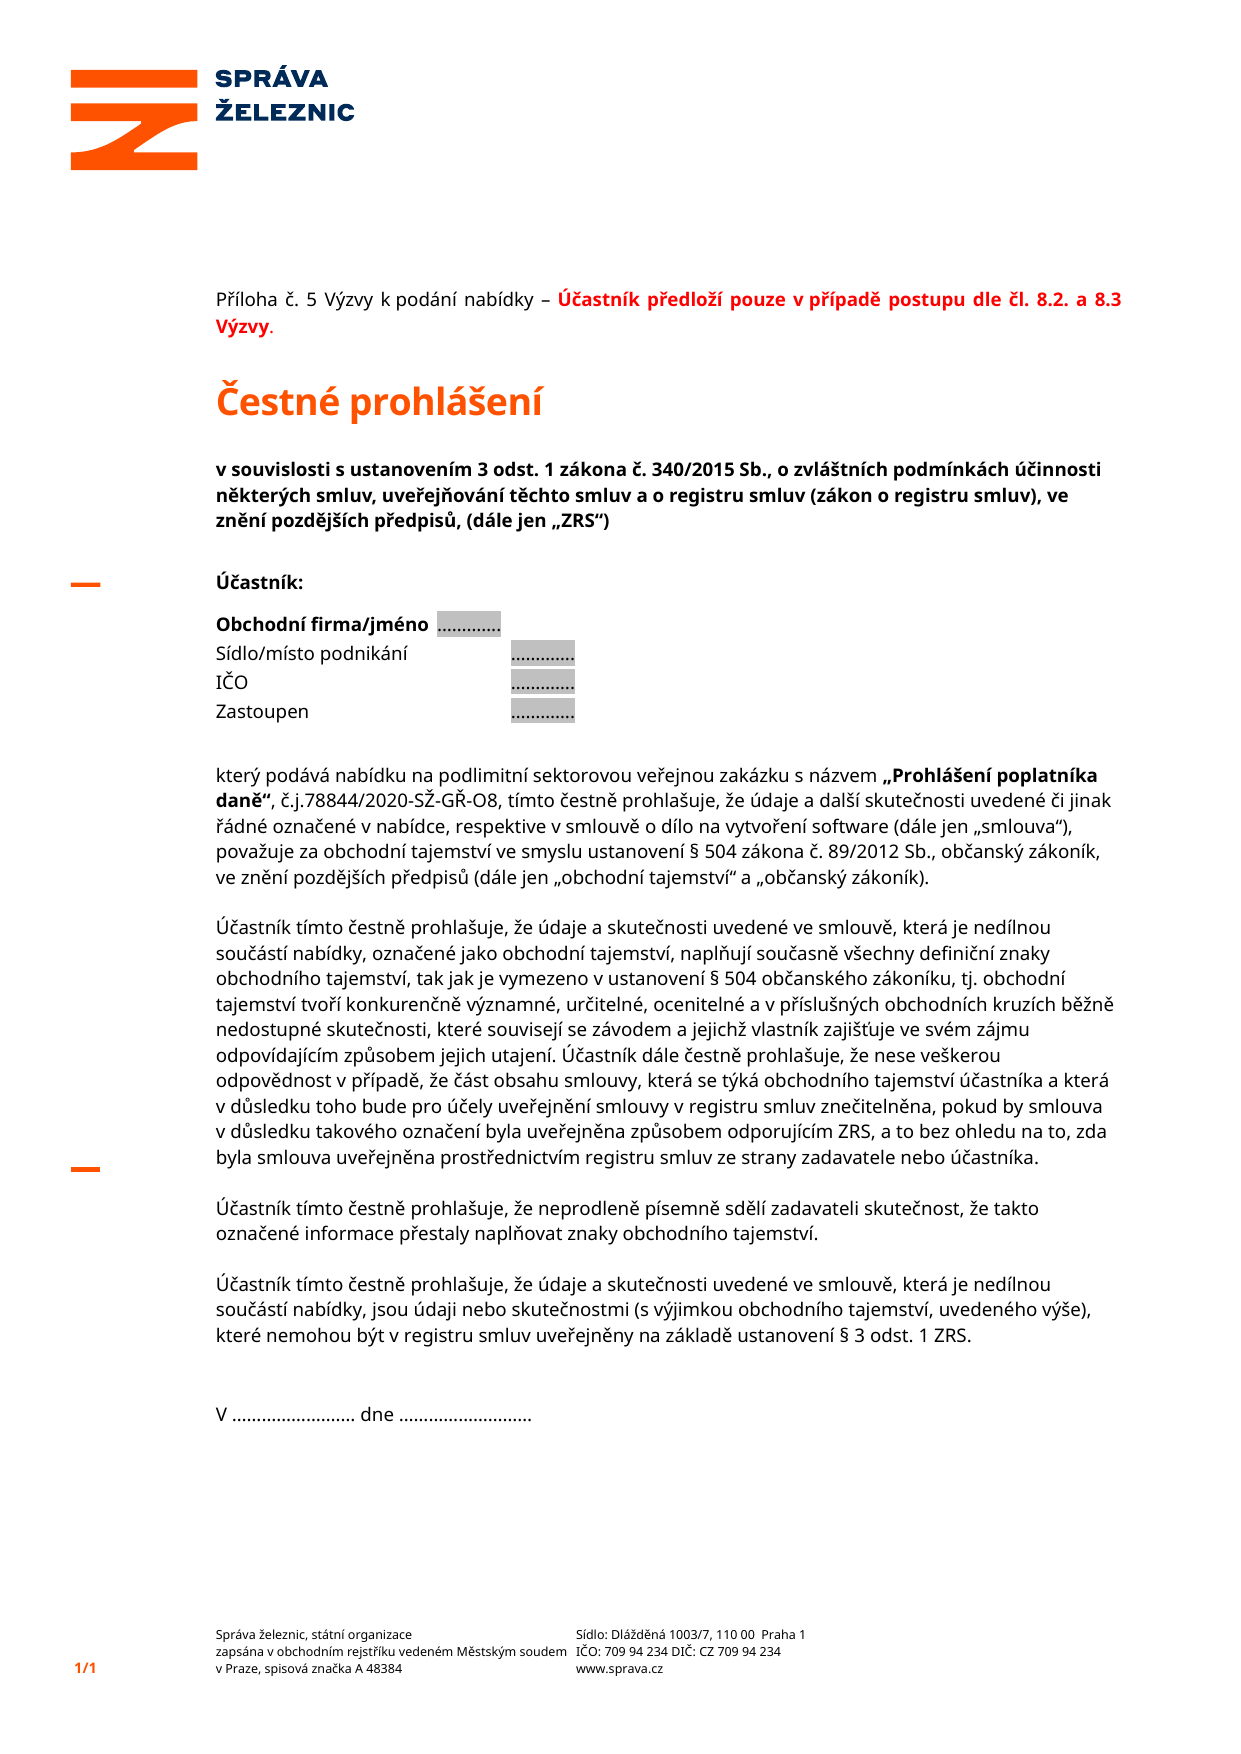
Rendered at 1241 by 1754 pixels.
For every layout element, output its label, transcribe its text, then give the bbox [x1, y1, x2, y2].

text Účastník: [216, 565, 1122, 596]
text V ………………….… dne ……………………… [216, 1398, 1121, 1427]
text Účastník tímto čestně prohlašuje, že údaje a skutečnosti uvedené ve smlouvě, která je nedílnou součástí nabídky, jsou údaji nebo skutečnostmi (s výjimkou obchodního tajemství, uvedeného výše), které nemohou být v registru smluv uveřejněny na základě ustanovení § 3 odst. 1 ZRS. [216, 1271, 1122, 1347]
text IČO …………. [216, 666, 1122, 695]
subtitle Čestné prohlášení [216, 375, 1122, 426]
text Obchodní firma/jméno …………. [216, 608, 1122, 637]
text Příloha č. 5 Výzvy k podání nabídky – Účastník předloží pouze v případě postupu dle čl. 8.2. a 8.3 Výzvy. [216, 286, 1122, 339]
text v souvislosti s ustanovením 3 odst. 1 zákona č. 340/2015 Sb., o zvláštních podmínkách účinnosti některých smluv, uveřejňování těchto smluv a o registru smluv (zákon o registru smluv), ve znění pozdějších předpisů, (dále jen „ZRS“) [216, 456, 1122, 533]
text Sídlo/místo podnikání …………. [216, 637, 1122, 666]
text Zastoupen …………. [216, 695, 1122, 724]
text Účastník tímto čestně prohlašuje, že neprodleně písemně sdělí zadavateli skutečnost, že takto označené informace přestaly naplňovat znaky obchodního tajemství. [216, 1195, 1122, 1246]
text který podává nabídku na podlimitní sektorovou veřejnou zakázku s názvem „Prohlášení poplatníka daně“, č.j.78844/2020-SŽ-GŘ-O8, tímto čestně prohlašuje, že údaje a další skutečnosti uvedené či jinak řádné označené v nabídce, respektive v smlouvě o dílo na vytvoření software (dále jen „smlouva“), považuje za obchodní tajemství ve smyslu ustanovení § 504 zákona č. 89/2012 Sb., občanský zákoník, ve znění pozdějších předpisů (dále jen „obchodní tajemství“ a „občanský zákoník). [216, 762, 1122, 889]
text Účastník tímto čestně prohlašuje, že údaje a skutečnosti uvedené ve smlouvě, která je nedílnou součástí nabídky, označené jako obchodní tajemství, naplňují současně všechny definiční znaky obchodního tajemství, tak jak je vymezeno v ustanovení § 504 občanského zákoníku, tj. obchodní tajemství tvoří konkurenčně významné, určitelné, ocenitelné a v příslušných obchodních kruzích běžně nedostupné skutečnosti, které souvisejí se závodem a jejichž vlastník zajišťuje ve svém zájmu odpovídajícím způsobem jejich utajení. Účastník dále čestně prohlašuje, že nese veškerou odpovědnost v případě, že část obsahu smlouvy, která se týká obchodního tajemství účastníka a která v důsledku toho bude pro účely uveřejnění smlouvy v registru smluv znečitelněna, pokud by smlouva v důsledku takového označení byla uveřejněna způsobem odporujícím ZRS, a to bez ohledu na to, zda byla smlouva uveřejněna prostřednictvím registru smluv ze strany zadavatele nebo účastníka. [216, 914, 1122, 1170]
